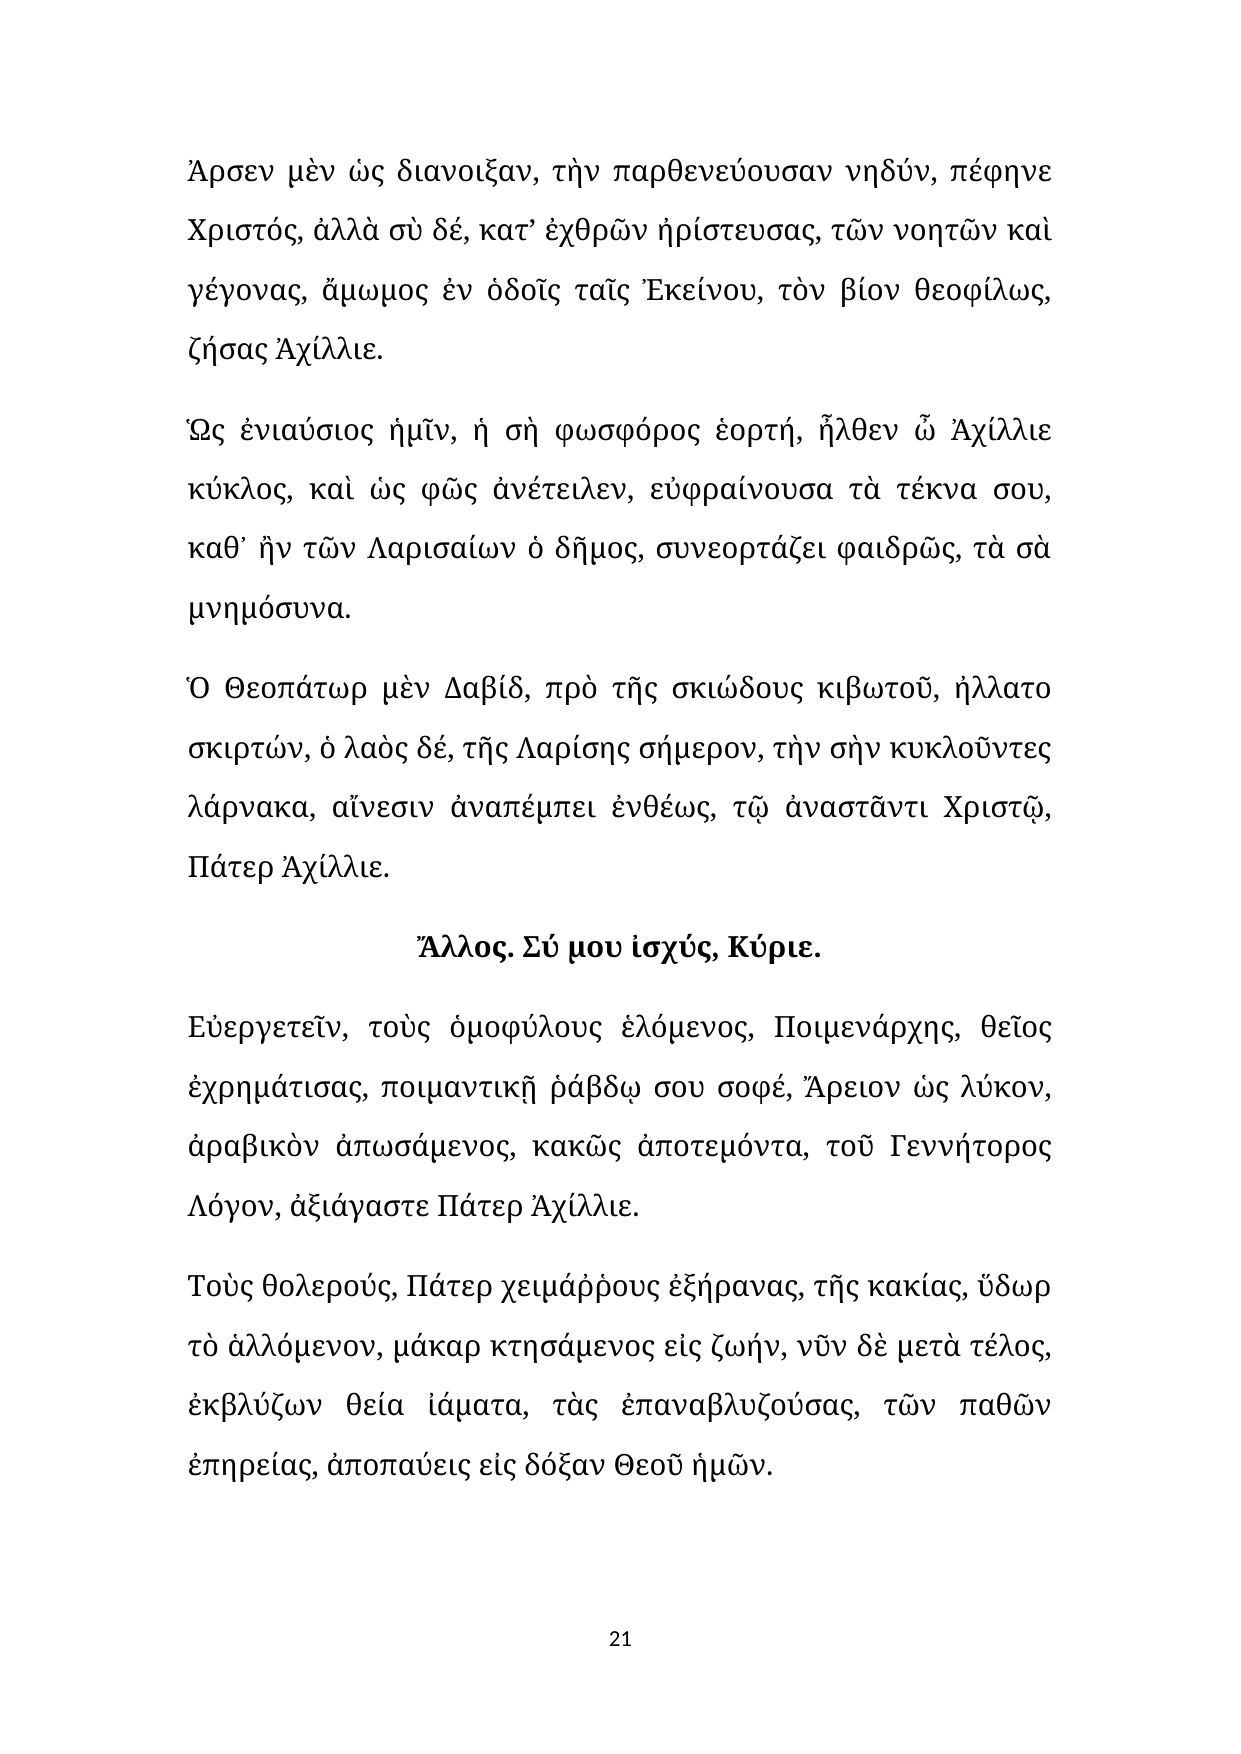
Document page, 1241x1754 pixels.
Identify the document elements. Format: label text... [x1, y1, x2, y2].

text Εὐεργετεῖν, τοὺς ὁμοφύλους ἑλόμενος, Ποιμενάρχης, θεῖος ἐχρημάτισας, ποιμαντικῇ ῥάβδῳ σου σοφέ, Ἄρειον ὡς λύκον, ἀραβικὸν ἀπωσάμενος, κακῶς ἀποτεμόντα, τοῦ Γεννήτορος Λόγον, ἀξιάγαστε Πάτερ Ἀχίλλιε. [187, 1007, 1053, 1225]
text Ἄλλος. Σύ μου ἰσχύς, Κύριε. [187, 926, 1053, 966]
text Ὁ Θεοπάτωρ μὲν Δαβίδ, πρὸ τῆς σκιώδους κιβωτοῦ, ἠλλατο σκιρτών, ὁ λαὸς δέ, τῆς Λαρίσης σήμερον, τὴν σὴν κυκλοῦντες λάρνακα, αἴνεσιν ἀναπέμπει ἐνθέως, τῷ ἀναστᾶντι Χριστῷ, Πάτερ Ἀχίλλιε. [187, 667, 1053, 886]
text Ὡς ἐνιαύσιος ἡμῖν, ἡ σὴ φωσφόρος ἑορτή, ἦλθεν ὦ Ἀχίλλιε κύκλος, καὶ ὡς φῶς ἀνέτειλεν, εὐφραίνουσα τὰ τέκνα σου, καθ᾿ ἢν τῶν Λαρισαίων ὁ δῆμος, συνεορτάζει φαιδρῶς, τὰ σὰ μνημόσυνα. [187, 409, 1053, 627]
text Τοὺς θολερούς, Πάτερ χειμάῤῥους ἐξήρανας, τῆς κακίας, ὕδωρ τὸ ἁλλόμενον, μάκαρ κτησάμενος εἰς ζωήν, νῦν δὲ μετὰ τέλος, ἐκβλύζων θεία ἰάματα, τὰς ἐπαναβλυζούσας, τῶν παθῶν ἐπηρείας, ἀποπαύεις εἰς δόξαν Θεοῦ ἡμῶν. [187, 1265, 1053, 1483]
text Ἀρσεν μὲν ὡς διανοιξαν, τὴν παρθενεύουσαν νηδύν, πέφηνε Χριστός, ἀλλὰ σὺ δέ, κατ’ ἐχθρῶν ἠρίστευσας, τῶν νοητῶν καὶ γέγονας, ἄμωμος ἐν ὁδοῖς ταῖς Ἐκείνου, τὸν βίον θεοφίλως, ζήσας Ἀχίλλιε. [187, 150, 1053, 368]
